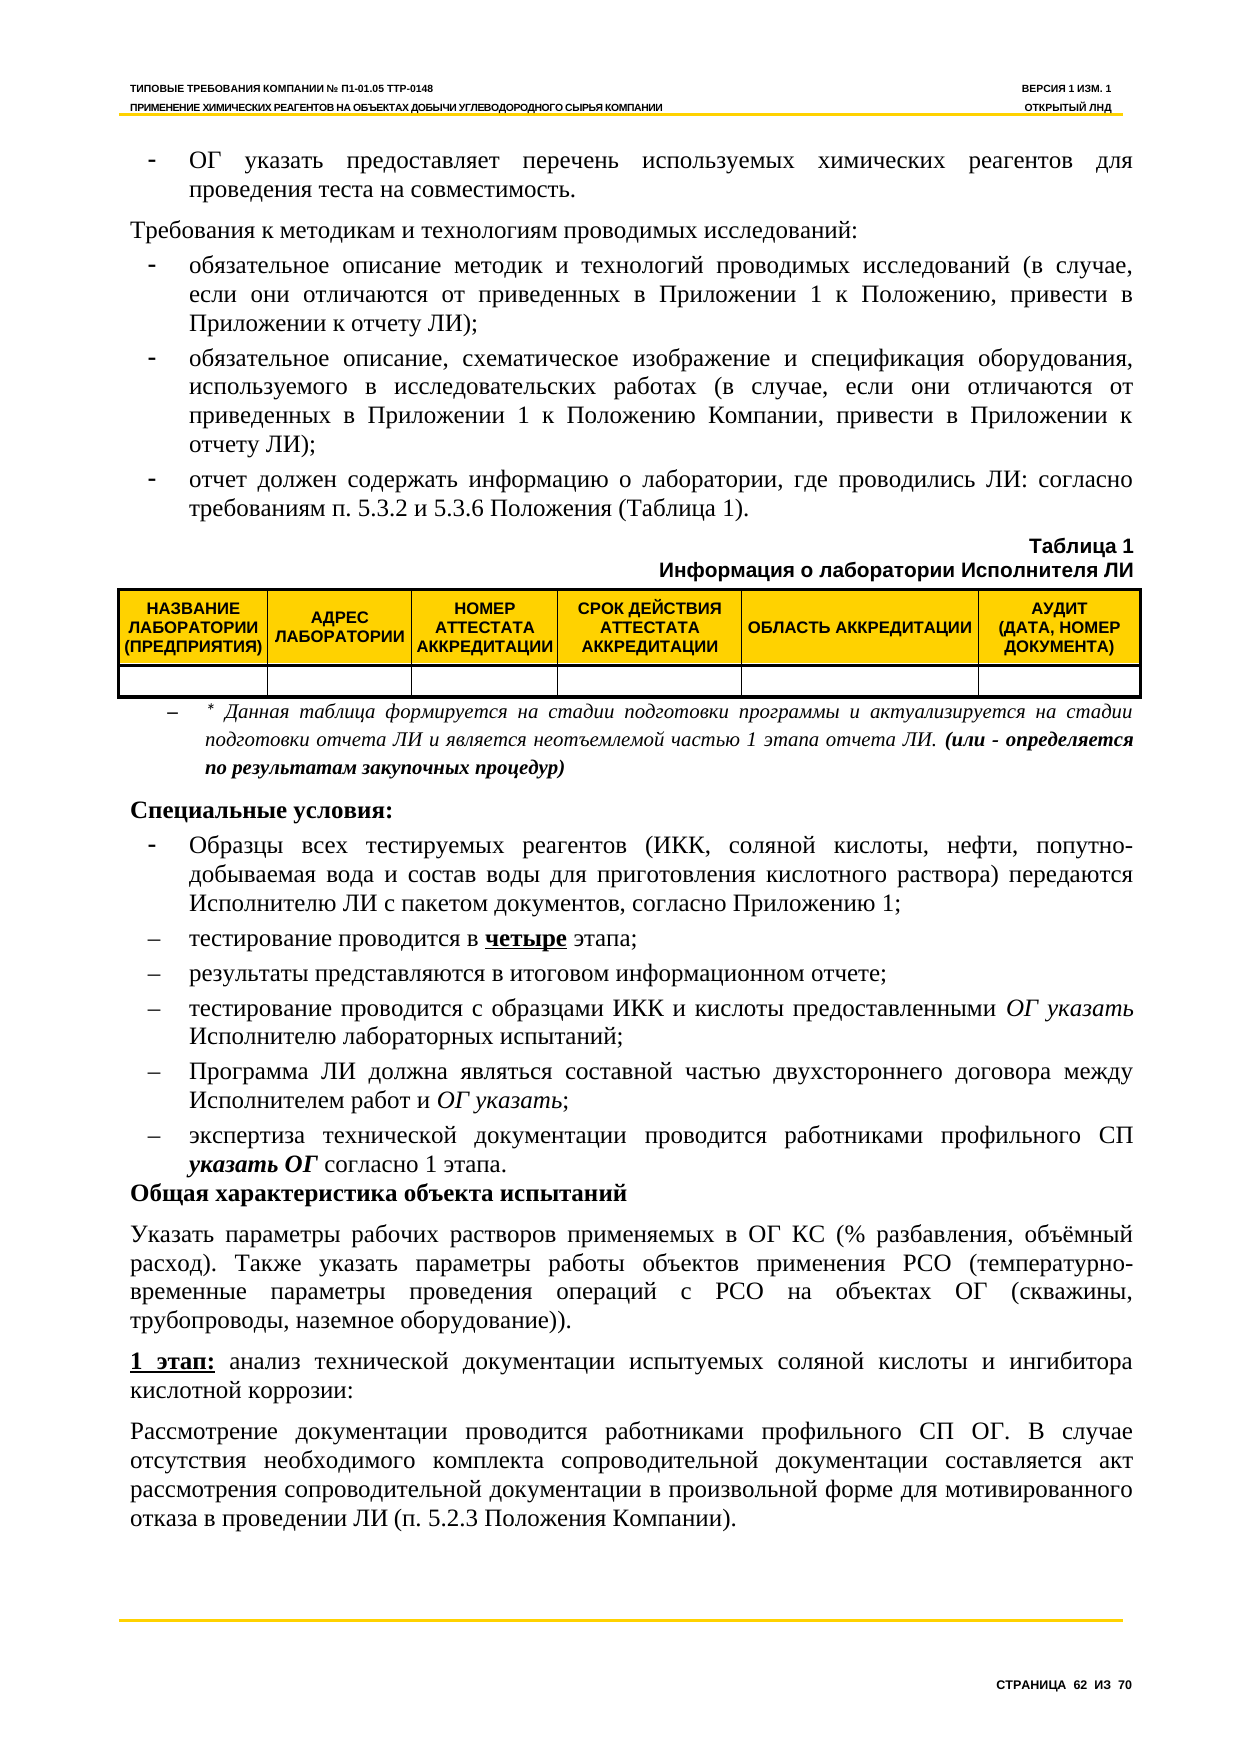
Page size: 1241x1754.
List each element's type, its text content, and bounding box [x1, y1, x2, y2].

text Общая характеристика объекта испытаний [130, 1178, 1134, 1206]
list экспертиза технической документации проводится работниками профильного СП указать ОГ согласно 1 этапа. [148, 1120, 1134, 1178]
text Таблица 1 [205, 534, 1134, 558]
list тестирование проводится в четыре этапа; [148, 923, 1134, 951]
table_cell [742, 667, 978, 695]
list обязательное описание методик и технологий проводимых исследований (в случае, если они отличаются от приведенных в Приложении 1 к Положению, привести в Приложении к отчету ЛИ); [148, 250, 1134, 336]
list * Данная таблица формируется на стадии подготовки программы и актуализируется на стадии подготовки отчета ЛИ и является неотъемлемой частью 1 этапа отчета ЛИ. (или - определяется по результатам закупочных процедур) [167, 699, 1134, 779]
table_header АДРЕС ЛАБОРАТОРИИ [268, 591, 411, 663]
table_header НОМЕР АТТЕСТАТА АККРЕДИТАЦИИ [412, 591, 557, 663]
list обязательное описание, схематическое изображение и спецификация оборудования, используемого в исследовательских работах (в случае, если они отличаются от приведенных в Приложении 1 к Положению Компании, привести в Приложении к отчету ЛИ); [148, 343, 1134, 458]
list тестирование проводится с образцами ИКК и кислоты предоставленными ОГ указать Исполнителю лабораторных испытаний; [148, 993, 1134, 1050]
list Образцы всех тестируемых реагентов (ИКК, соляной кислоты, нефти, попутно-добываемая вода и состав воды для приготовления кислотного раствора) передаются Исполнителю ЛИ с пакетом документов, согласно Приложению 1; [148, 830, 1134, 916]
table_header АУДИТ (ДАТА, НОМЕР ДОКУМЕНТА) [979, 591, 1139, 663]
table_header СРОК ДЕЙСТВИЯ АТТЕСТАТА АККРЕДИТАЦИИ [558, 591, 741, 663]
table_header ОБЛАСТЬ АККРЕДИТАЦИИ [742, 591, 978, 663]
table_cell [979, 667, 1139, 695]
text 1 этап: анализ технической документации испытуемых соляной кислоты и ингибитора кислотной коррозии: [130, 1346, 1134, 1404]
table_header НАЗВАНИЕ ЛАБОРАТОРИИ (ПРЕДПРИЯТИЯ) [120, 591, 267, 663]
table_cell [558, 667, 741, 695]
text Специальные условия: [130, 795, 1134, 824]
list ОГ указать предоставляет перечень используемых химических реагентов для проведения теста на совместимость. [148, 145, 1134, 203]
list отчет должен содержать информацию о лаборатории, где проводились ЛИ: согласно требованиям п. 5.3.2 и 5.3.6 Положения (Таблица 1). [148, 464, 1134, 521]
table_cell [268, 667, 411, 695]
text Требования к методикам и технологиям проводимых исследований: [130, 215, 1134, 244]
list Программа ЛИ должна являться составной частью двухстороннего договора между Исполнителем работ и ОГ указать; [148, 1056, 1134, 1114]
text Указать параметры рабочих растворов применяемых в ОГ КС (% разбавления, объёмный расход). Также указать параметры работы объектов применения РСО (температурно- временные параметры проведения операций с РСО на объектах ОГ (скважины, трубопроводы, наземное оборудование)). [130, 1219, 1134, 1334]
text Информация о лаборатории Исполнителя ЛИ [205, 558, 1134, 582]
table_cell [120, 667, 267, 695]
list результаты представляются в итоговом информационном отчете; [148, 958, 1134, 986]
table_cell [412, 667, 557, 695]
text Рассмотрение документации проводится работниками профильного СП ОГ. В случае отсутствия необходимого комплекта сопроводительной документации составляется акт рассмотрения сопроводительной документации в произвольной форме для мотивированного отказа в проведении ЛИ (п. 5.2.3 Положения Компании). [130, 1416, 1134, 1531]
